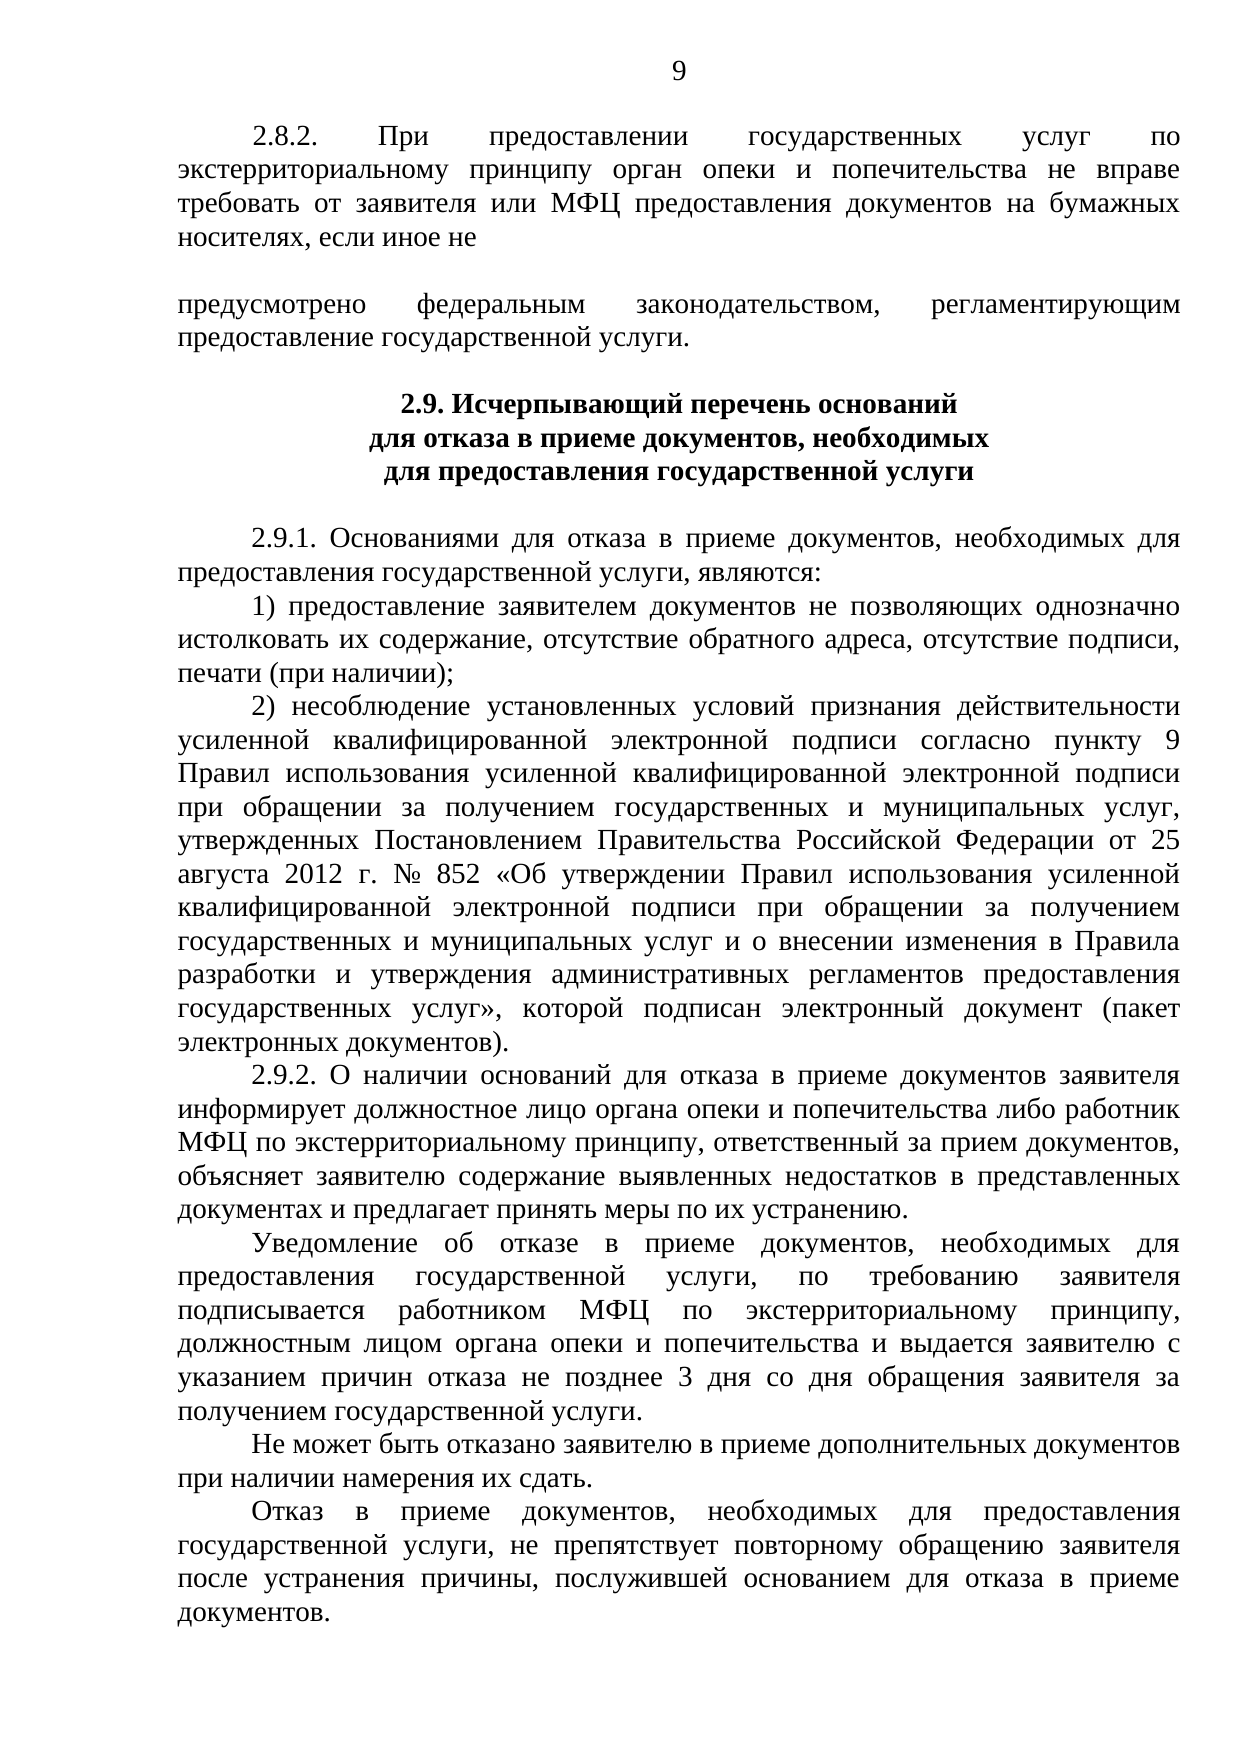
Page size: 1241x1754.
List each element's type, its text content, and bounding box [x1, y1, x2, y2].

text для предоставления государственной услуги [177, 453, 1181, 487]
text 2.8.2. При предоставлении государственных услуг по экстерриториальному принципу орган опеки и попечительства не вправе требовать от заявителя или МФЦ предоставления документов на бумажных носителях, если иное не [177, 118, 1181, 252]
text Не может быть отказано заявителю в приеме дополнительных документов при наличии намерения их сдать. [177, 1426, 1181, 1493]
text предусмотрено федеральным законодательством, регламентирующим предоставление государственной услуги. [177, 286, 1181, 353]
text 2.9.2. О наличии оснований для отказа в приеме документов заявителя информирует должностное лицо органа опеки и попечительства либо работник МФЦ по экстерриториальному принципу, ответственный за прием документов, объясняет заявителю содержание выявленных недостатков в представленных документах и предлагает принять меры по их устранению. [177, 1057, 1181, 1225]
text 2) несоблюдение установленных условий признания действительности усиленной квалифицированной электронной подписи согласно пункту 9 Правил использования усиленной квалифицированной электронной подписи при обращении за получением государственных и муниципальных услуг, утвержденных Постановлением Правительства Российской Федерации от 25 августа 2012 г. № 852 «Об утверждении Правил использования усиленной квалифицированной электронной подписи при обращении за получением государственных и муниципальных услуг и о внесении изменения в Правила разработки и утверждения административных регламентов предоставления государственных услуг», которой подписан электронный документ (пакет электронных документов). [177, 688, 1181, 1057]
text 1) предоставление заявителем документов не позволяющих однозначно истолковать их содержание, отсутствие обратного адреса, отсутствие подписи, печати (при наличии); [177, 588, 1181, 688]
text Уведомление об отказе в приеме документов, необходимых для предоставления государственной услуги, по требованию заявителя подписывается работником МФЦ по экстерриториальному принципу, должностным лицом органа опеки и попечительства и выдается заявителю с указанием причин отказа не позднее 3 дня со дня обращения заявителя за получением государственной услуги. [177, 1225, 1181, 1426]
text 2.9. Исчерпывающий перечень оснований [177, 386, 1181, 420]
text для отказа в приеме документов, необходимых [177, 420, 1181, 453]
text 2.9.1. Основаниями для отказа в приеме документов, необходимых для предоставления государственной услуги, являются: [177, 521, 1181, 588]
text Отказ в приеме документов, необходимых для предоставления государственной услуги, не препятствует повторному обращению заявителя после устранения причины, послужившей основанием для отказа в приеме документов. [177, 1493, 1181, 1627]
